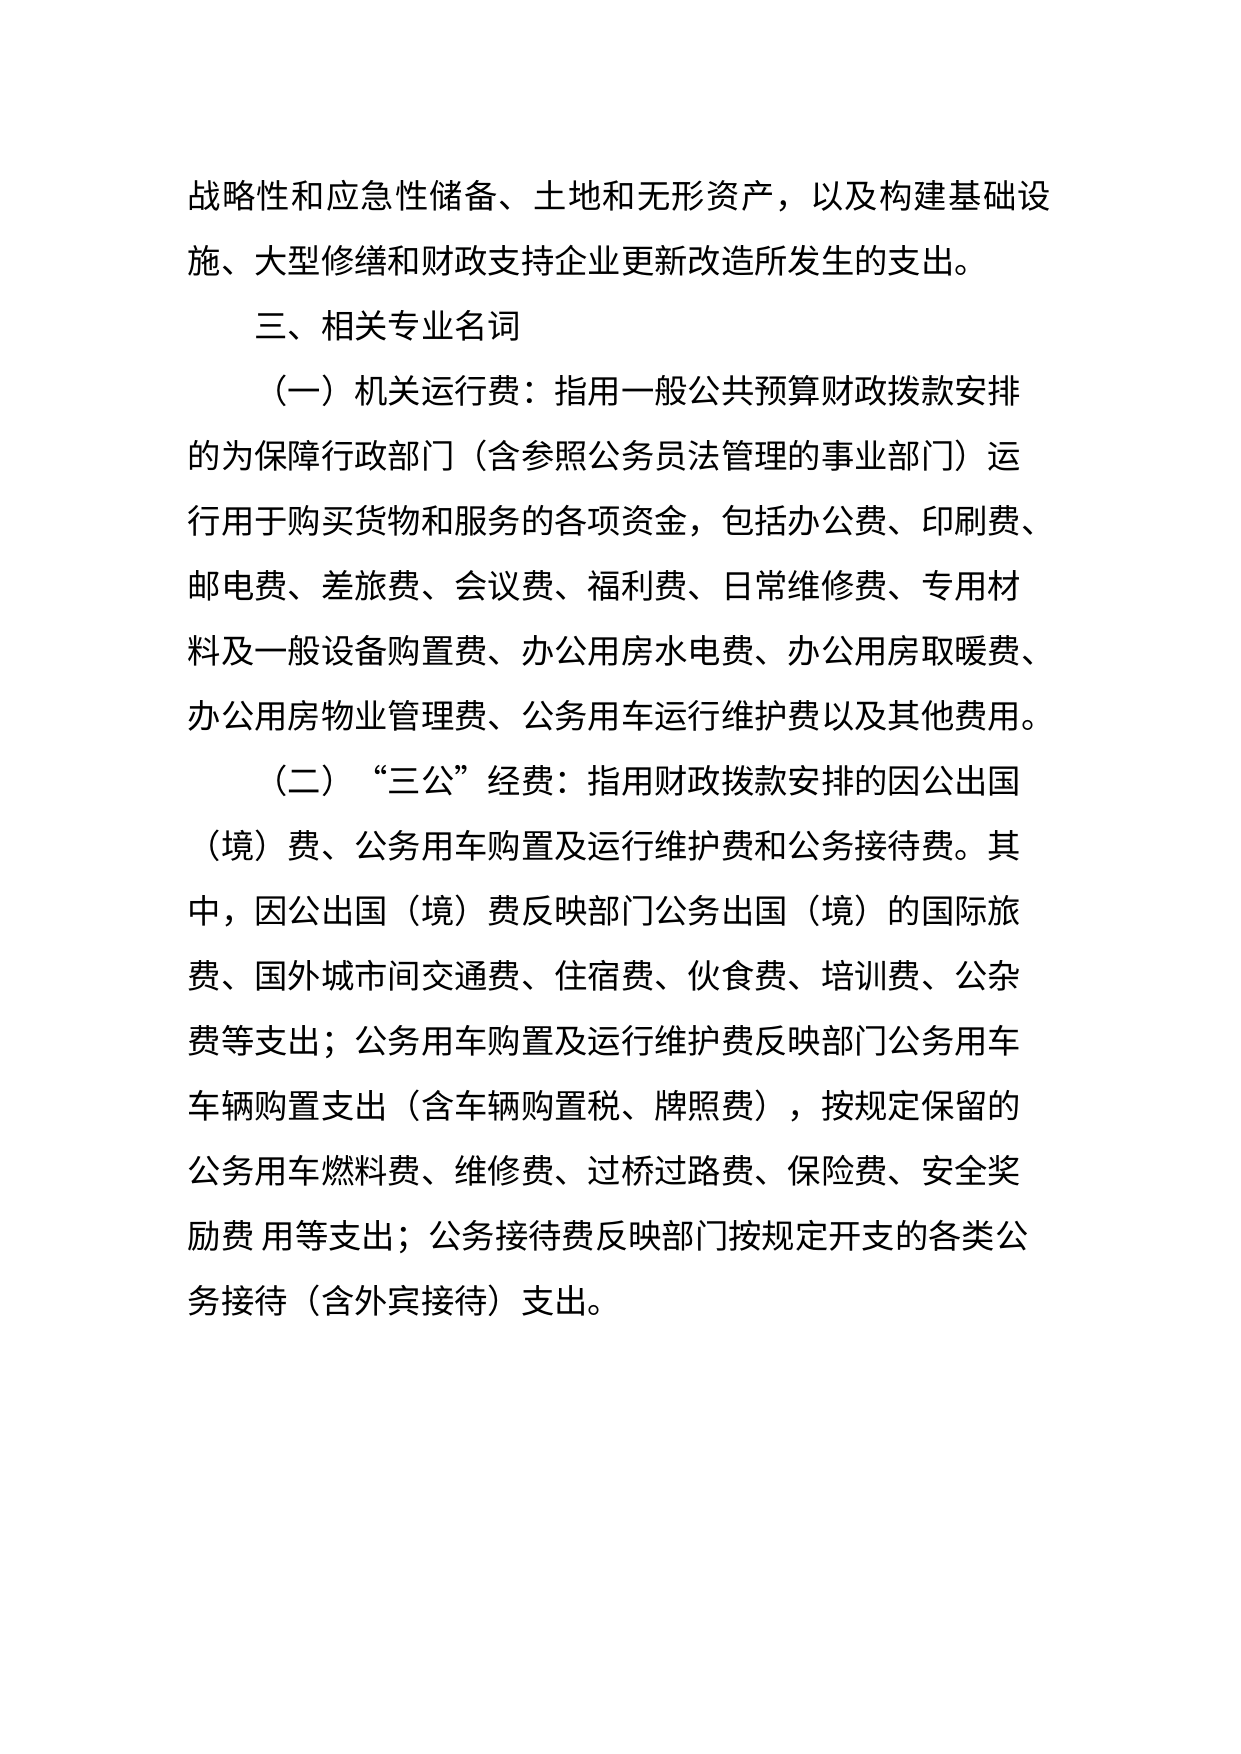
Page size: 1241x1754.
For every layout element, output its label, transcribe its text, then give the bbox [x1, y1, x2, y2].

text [187, 162, 1053, 292]
text （二）“三公”经费：指用财政拨款安排的因公出国（境）费、公务用车购置及运行维护费和公务接待费。其中，因公出国（境）费反映部门公务出国（境）的国际旅费、国外城市间交通费、住宿费、伙食费、培训费、公杂费等支出；公务用车购置及运行维护费反映部门公务用车车辆购置支出（含车辆购置税、牌照费），按规定保留的公务用车燃料费、维修费、过桥过路费、保险费、安全奖励费 用等支出；公务接待费反映部门按规定开支的各类公务接待（含外宾接待）支出。 [187, 747, 1053, 1332]
text 三、相关专业名词 [187, 292, 1053, 357]
text （一）机关运行费：指用一般公共预算财政拨款安排的为保障行政部门（含参照公务员法管理的事业部门）运行用于购买货物和服务的各项资金，包括办公费、印刷费、邮电费、差旅费、会议费、福利费、日常维修费、专用材料及一般设备购置费、办公用房水电费、办公用房取暖费、办公用房物业管理费、公务用车运行维护费以及其他费用。 [187, 357, 1053, 747]
